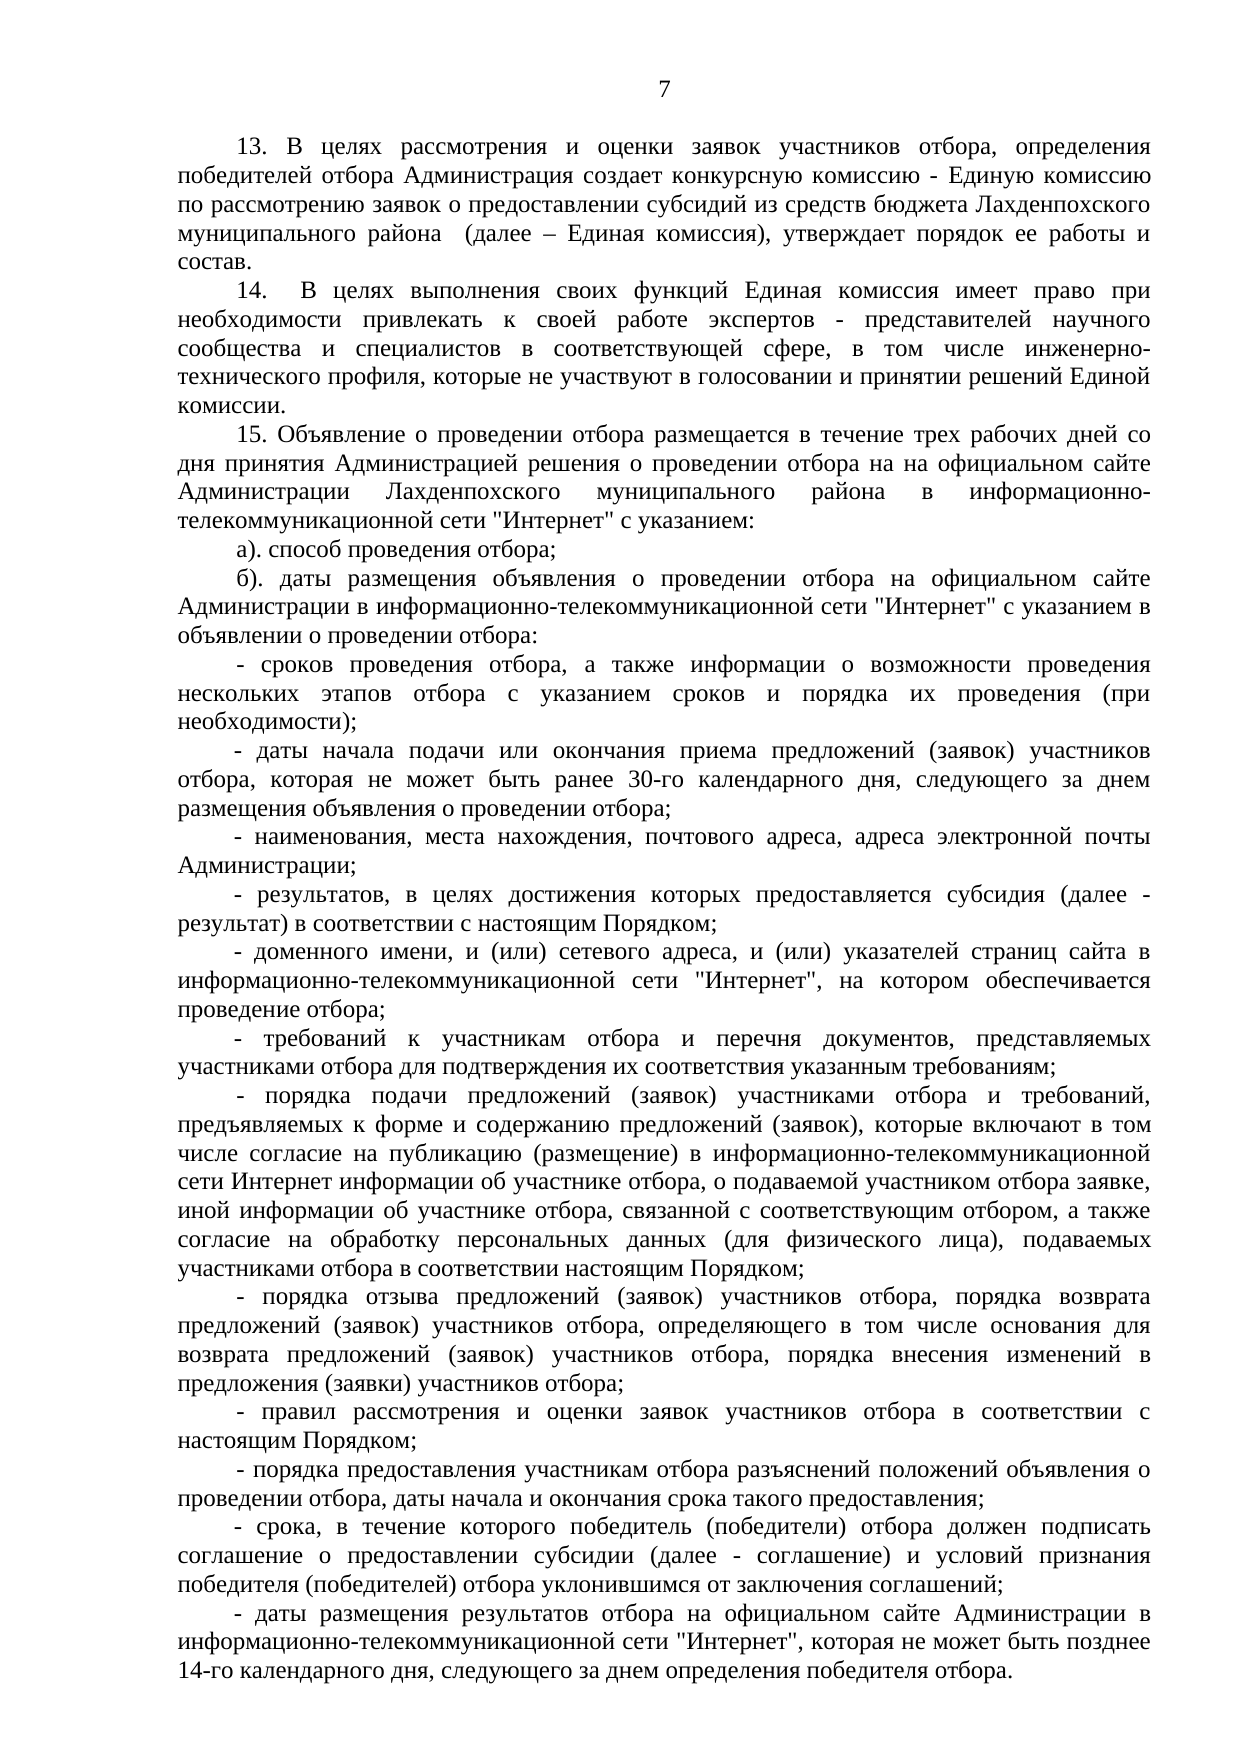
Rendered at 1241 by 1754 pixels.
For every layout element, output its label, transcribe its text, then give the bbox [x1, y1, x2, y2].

text - срока, в течение которого победитель (победители) отбора должен подписать соглашение о предоставлении субсидии (далее - соглашение) и условий признания победителя (победителей) отбора уклонившимся от заключения соглашений; [177, 1511, 1152, 1598]
text - даты начала подачи или окончания приема предложений (заявок) участников отбора, которая не может быть ранее 30-го календарного дня, следующего за днем размещения объявления о проведении отбора; [177, 735, 1152, 821]
text 14. В целях выполнения своих функций Единая комиссия имеет право при необходимости привлекать к своей работе экспертов - представителей научного сообщества и специалистов в соответствующей сфере, в том числе инженерно-технического профиля, которые не участвуют в голосовании и принятии решений Единой комиссии. [177, 275, 1152, 419]
text - правил рассмотрения и оценки заявок участников отбора в соответствии с настоящим Порядком; [177, 1396, 1152, 1454]
text 15. Объявление о проведении отбора размещается в течение трех рабочих дней со дня принятия Администрацией решения о проведении отбора на на официальном сайте Администрации Лахденпохского муниципального района в информационно-телекоммуникационной сети "Интернет" с указанием: [177, 419, 1152, 534]
text б). даты размещения объявления о проведении отбора на официальном сайте Администрации в информационно-телекоммуникационной сети "Интернет" с указанием в объявлении о проведении отбора: [177, 563, 1152, 649]
text а). способ проведения отбора; [177, 534, 1152, 563]
text - даты размещения результатов отбора на официальном сайте Администрации в информационно-телекоммуникационной сети "Интернет", которая не может быть позднее 14-го календарного дня, следующего за днем определения победителя отбора. [177, 1598, 1152, 1684]
text - требований к участникам отбора и перечня документов, представляемых участниками отбора для подтверждения их соответствия указанным требованиям; [177, 1023, 1152, 1080]
text - порядка подачи предложений (заявок) участниками отбора и требований, предъявляемых к форме и содержанию предложений (заявок), которые включают в том числе согласие на публикацию (размещение) в информационно-телекоммуникационной сети Интернет информации об участнике отбора, о подаваемой участником отбора заявке, иной информации об участнике отбора, связанной с соответствующим отбором, а также согласие на обработку персональных данных (для физического лица), подаваемых участниками отбора в соответствии настоящим Порядком; [177, 1080, 1152, 1281]
text - порядка отзыва предложений (заявок) участников отбора, порядка возврата предложений (заявок) участников отбора, определяющего в том числе основания для возврата предложений (заявок) участников отбора, порядка внесения изменений в предложения (заявки) участников отбора; [177, 1281, 1152, 1396]
text - результатов, в целях достижения которых предоставляется субсидия (далее - результат) в соответствии с настоящим Порядком; [177, 879, 1152, 936]
text - доменного имени, и (или) сетевого адреса, и (или) указателей страниц сайта в информационно-телекоммуникационной сети "Интернет", на котором обеспечивается проведение отбора; [177, 936, 1152, 1023]
text - порядка предоставления участникам отбора разъяснений положений объявления о проведении отбора, даты начала и окончания срока такого предоставления; [177, 1454, 1152, 1511]
text - наименования, места нахождения, почтового адреса, адреса электронной почты Администрации; [177, 821, 1152, 879]
text - сроков проведения отбора, а также информации о возможности проведения нескольких этапов отбора с указанием сроков и порядка их проведения (при необходимости); [177, 649, 1152, 735]
text 13. В целях рассмотрения и оценки заявок участников отбора, определения победителей отбора Администрация создает конкурсную комиссию - Единую комиссию по рассмотрению заявок о предоставлении субсидий из средств бюджета Лахденпохского муниципального района (далее – Единая комиссия), утверждает порядок ее работы и состав. [177, 131, 1152, 275]
